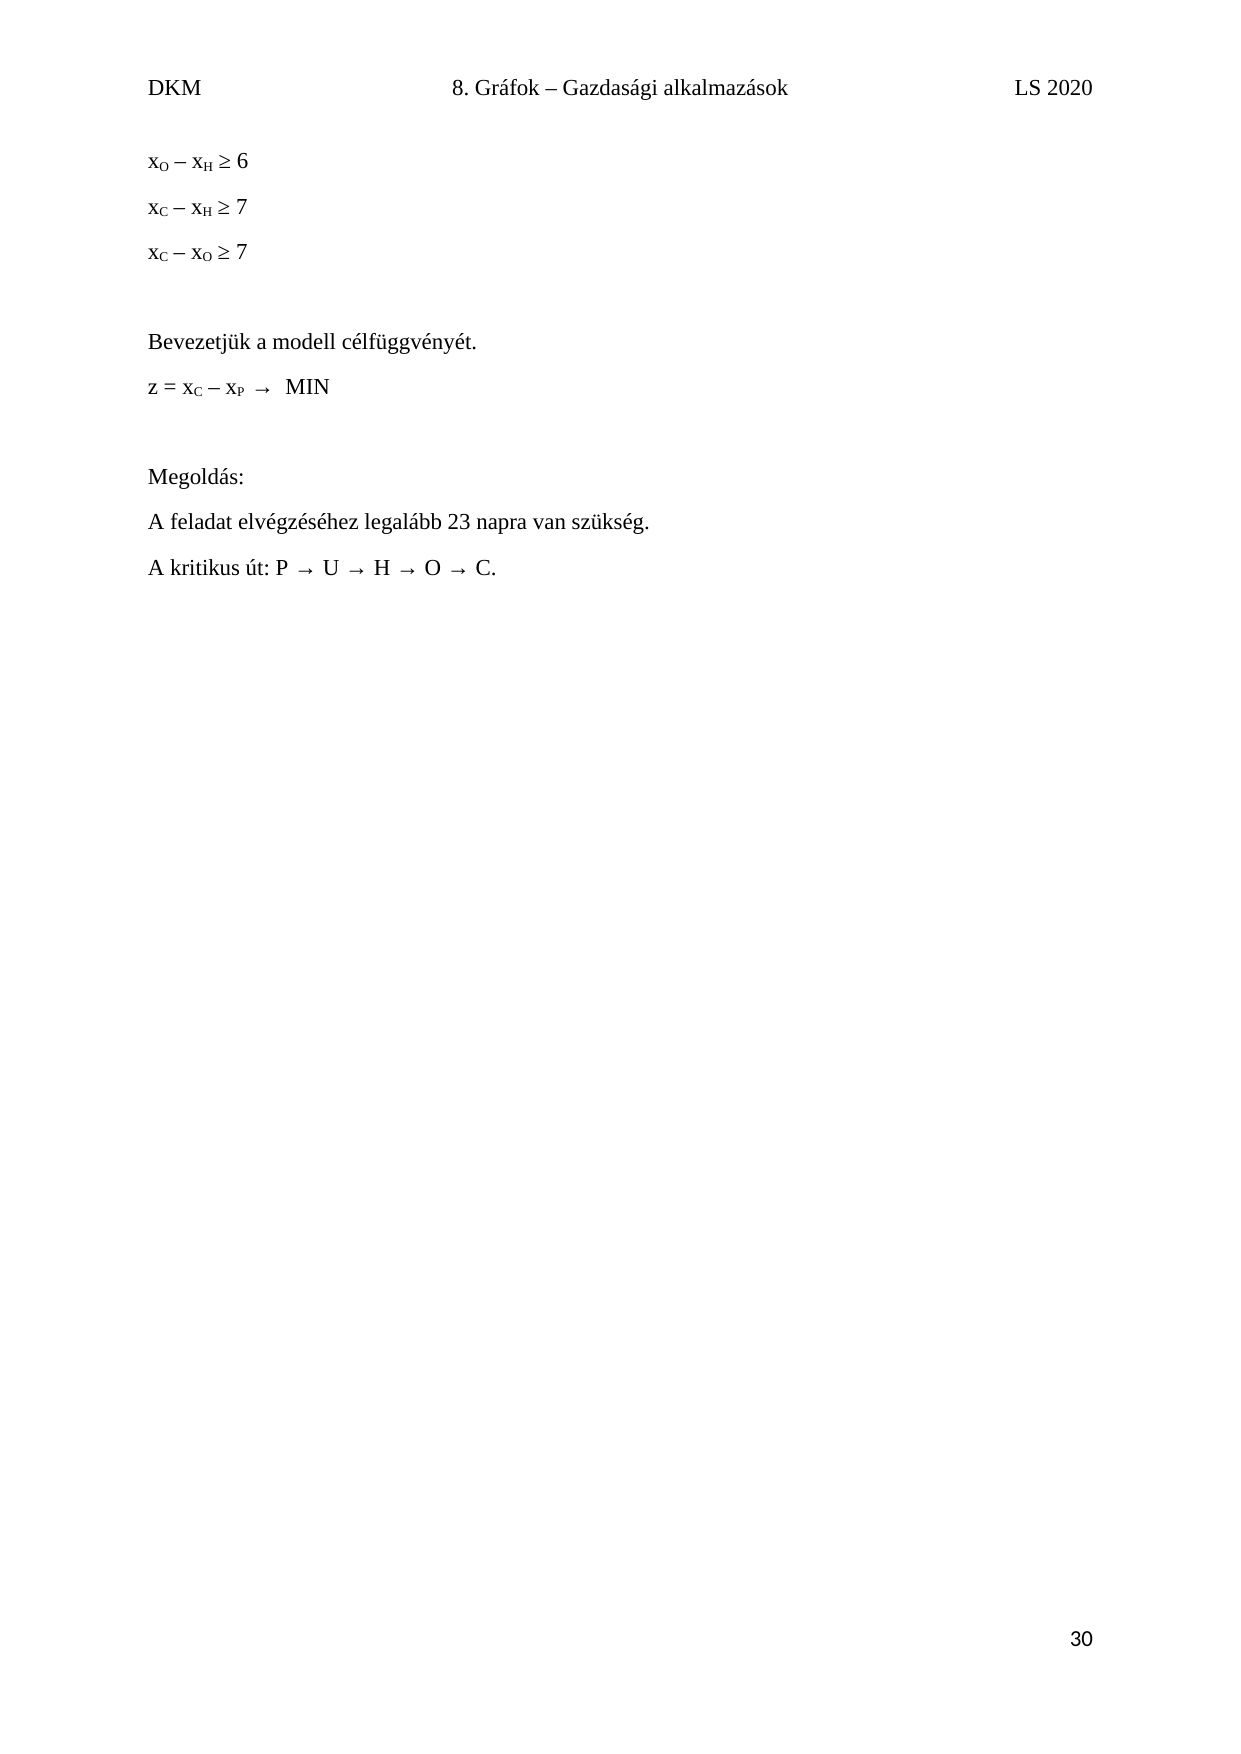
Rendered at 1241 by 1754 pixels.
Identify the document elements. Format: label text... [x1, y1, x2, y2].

text A feladat elvégzéséhez legalább 23 napra van szükség. [148, 508, 1093, 535]
text z = xC – xP → MIN [148, 373, 1093, 399]
text xO – xH ≥ 6 [148, 148, 1093, 174]
text xC – xH ≥ 7 [148, 193, 1093, 219]
text xC – xO ≥ 7 [148, 238, 1093, 264]
text A kritikus út: P → U → H → O → C. [148, 553, 1093, 580]
text Bevezetjük a modell célfüggvényét. [148, 328, 1093, 354]
text Megoldás: [148, 463, 1093, 490]
